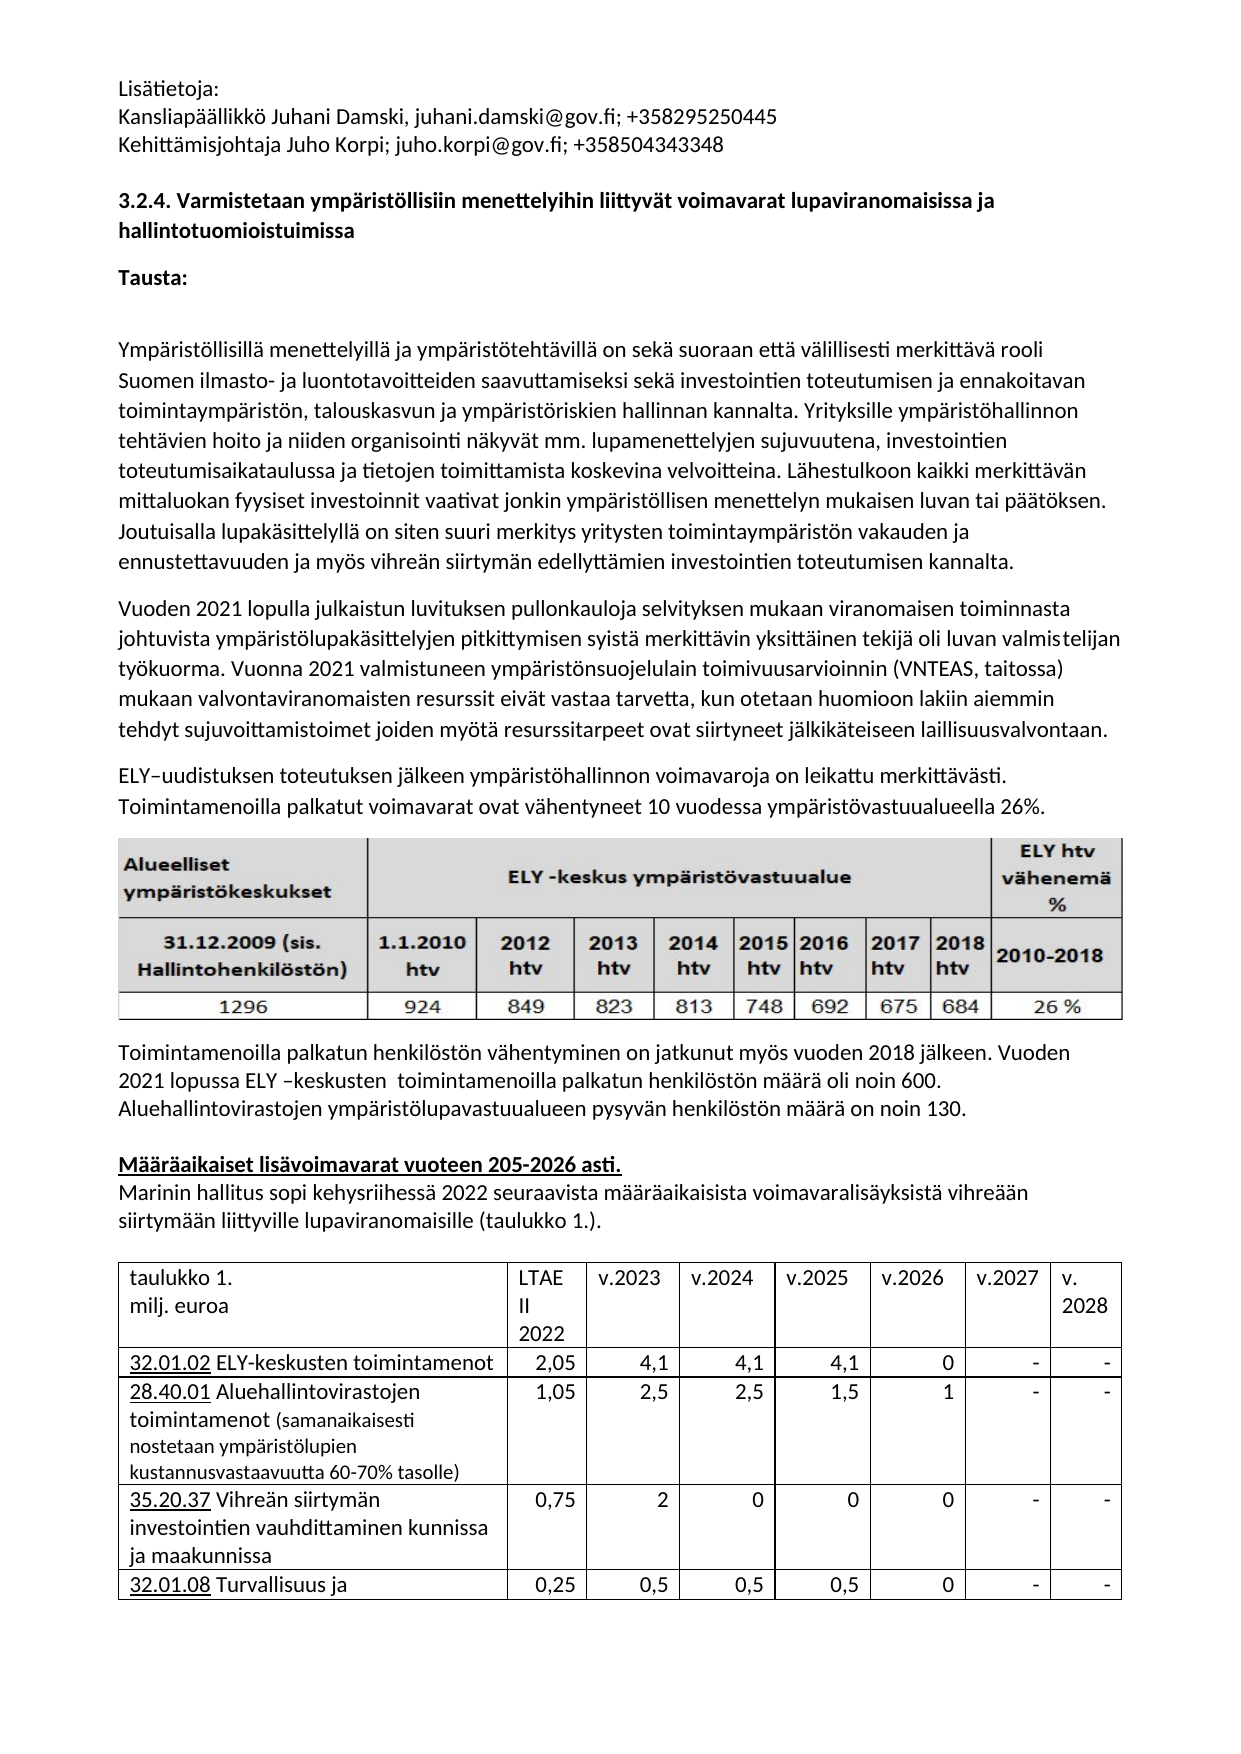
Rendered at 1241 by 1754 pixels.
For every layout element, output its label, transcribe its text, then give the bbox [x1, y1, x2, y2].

table_cell 0,25 [508, 1570, 586, 1598]
text 3.2.4. Varmistetaan ympäristöllisiin menettelyihin liittyvät voimavarat lupaviranomaisissa ja hallintotuomioistuimissa [118, 186, 1122, 244]
table_cell 1,5 [776, 1378, 870, 1484]
text Toimintamenoilla palkatun henkilöstön vähentyminen on jatkunut myös vuoden 2018 jälkeen. Vuoden 2021 lopussa ELY –keskusten toimintamenoilla palkatun henkilöstön määrä oli noin 600. Aluehallintovirastojen ympäristölupavastuualueen pysyvän henkilöstön määrä on noin 130. [118, 1038, 1122, 1122]
table_cell 1 [871, 1378, 965, 1484]
table_cell 28.40.01 Aluehallintovirastojen toimintamenot (samanaikaisesti nostetaan ympäristölupien kustannusvastaavuutta 60-70% tasolle) [119, 1378, 507, 1484]
table_header taulukko 1. milj. euroa [119, 1263, 507, 1347]
table_header LTAE II 2022 [508, 1263, 586, 1347]
table_cell 0,5 [587, 1570, 679, 1598]
table_header v.2023 [587, 1263, 679, 1347]
table_cell 2,5 [587, 1378, 679, 1484]
text Tausta: [118, 263, 1122, 291]
table_header v.2024 [680, 1263, 774, 1347]
table_cell 2,05 [508, 1348, 586, 1376]
table_cell 0 [776, 1485, 870, 1569]
text ELY–uudistuksen toteutuksen jälkeen ympäristöhallinnon voimavaroja on leikattu merkittävästi. Toimintamenoilla palkatut voimavarat ovat vähentyneet 10 vuodessa ympäristövastuualueella 26%. [118, 762, 1122, 820]
table_cell 1,05 [508, 1378, 586, 1484]
table_cell 0 [871, 1348, 965, 1376]
table_header v.2025 [776, 1263, 870, 1347]
table_cell 4,1 [587, 1348, 679, 1376]
table_cell 0 [871, 1485, 965, 1569]
table_cell - [966, 1570, 1050, 1598]
table_cell - [966, 1485, 1050, 1569]
table_cell 4,1 [776, 1348, 870, 1376]
table_cell 2 [587, 1485, 679, 1569]
text Vuoden 2021 lopulla julkaistun luvituksen pullonkauloja selvityksen mukaan viranomaisen toiminnasta johtuvista ympäristölupakäsittelyjen pitkittymisen syistä merkittävin yksittäinen tekijä oli luvan valmistelijan työkuorma. Vuonna 2021 valmistuneen ympäristönsuojelulain toimivuusarvioinnin (VNTEAS, taitossa) mukaan valvontaviranomaisten resurssit eivät vastaa tarvetta, kun otetaan huomioon lakiin aiemmin tehdyt sujuvoittamistoimet joiden myötä resurssitarpeet ovat siirtyneet jälkikäteiseen laillisuusvalvontaan. [118, 594, 1122, 743]
text Määräaikaiset lisävoimavarat vuoteen 205-2026 asti. [118, 1150, 1122, 1178]
picture [118, 838, 1123, 1020]
table_cell - [966, 1348, 1050, 1376]
table_header v.2026 [871, 1263, 965, 1347]
table_cell 2,5 [680, 1378, 774, 1484]
table_cell 35.20.37 Vihreän siirtymän investointien vauhdittaminen kunnissa ja maakunnissa [119, 1485, 507, 1569]
table_cell 32.01.02 ELY-keskusten toimintamenot [119, 1348, 507, 1376]
table_cell - [1051, 1348, 1121, 1376]
text Ympäristöllisillä menettelyillä ja ympäristötehtävillä on sekä suoraan että välillisesti merkittävä rooli Suomen ilmasto- ja luontotavoitteiden saavuttamiseksi sekä investointien toteutumisen ja ennakoitavan toimintaympäristön, talouskasvun ja ympäristöriskien hallinnan kannalta. Yrityksille ympäristöhallinnon tehtävien hoito ja niiden organisointi näkyvät mm. lupamenettelyjen sujuvuutena, investointien toteutumisaikataulussa ja tietojen toimittamista koskevina velvoitteina. Lähestulkoon kaikki merkittävän mittaluokan fyysiset investoinnit vaativat jonkin ympäristöllisen menettelyn mukaisen luvan tai päätöksen. Joutuisalla lupakäsittelyllä on siten suuri merkitys yritysten toimintaympäristön vakauden ja ennustettavuuden ja myös vihreän siirtymän edellyttämien investointien toteutumisen kannalta. [118, 336, 1122, 575]
table_cell - [1051, 1378, 1121, 1484]
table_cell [119, 1570, 507, 1598]
table_header v.2027 [966, 1263, 1050, 1347]
table_cell 0 [680, 1485, 774, 1569]
table_header v. 2028 [1051, 1263, 1121, 1347]
table_cell 4,1 [680, 1348, 774, 1376]
table_cell 0,5 [680, 1570, 774, 1598]
table_cell - [1051, 1570, 1121, 1598]
table_cell - [1051, 1485, 1121, 1569]
table_cell - [966, 1378, 1050, 1484]
table_cell 0 [871, 1570, 965, 1598]
table_cell 0,75 [508, 1485, 586, 1569]
text Marinin hallitus sopi kehysriihessä 2022 seuraavista määräaikaisista voimavaralisäyksistä vihreään siirtymään liittyville lupaviranomaisille (taulukko 1.). [118, 1178, 1122, 1234]
table_cell 0,5 [776, 1570, 870, 1598]
